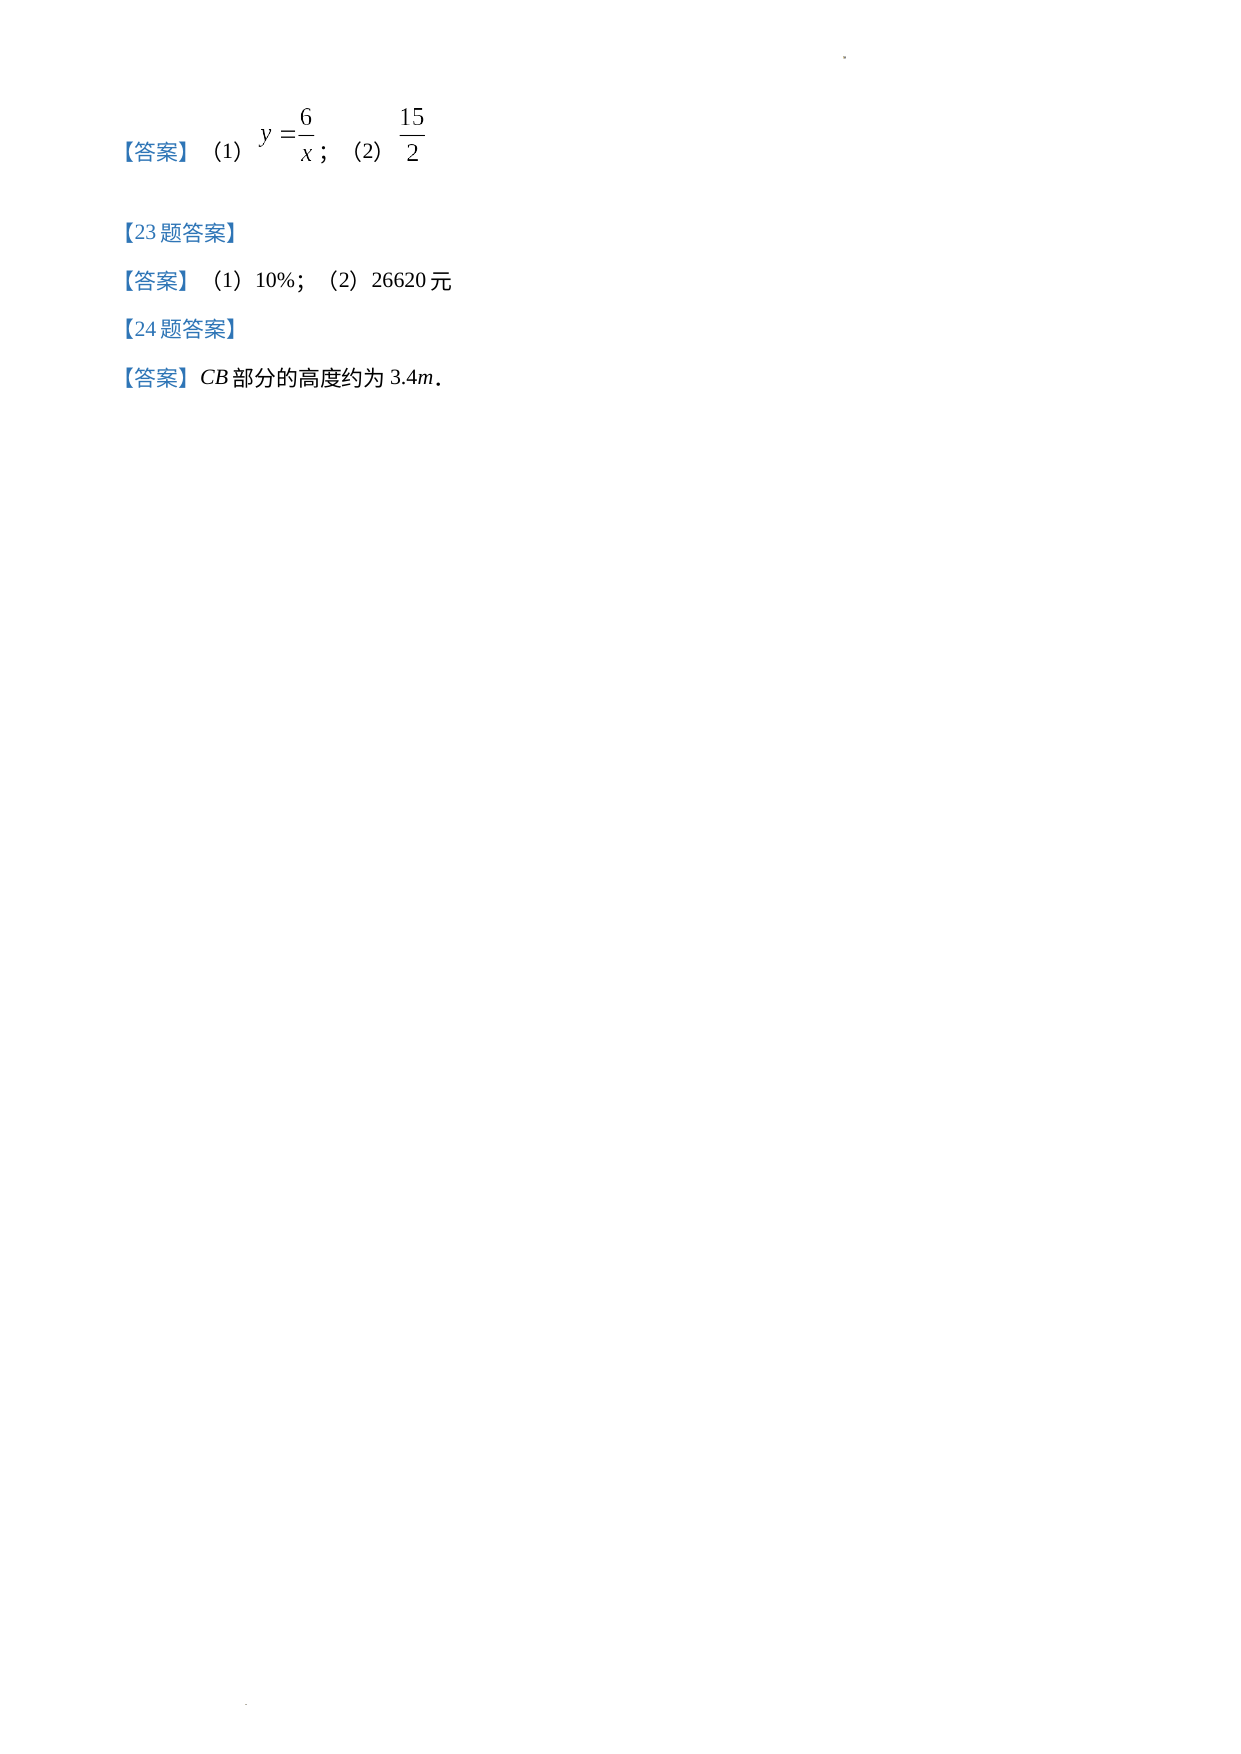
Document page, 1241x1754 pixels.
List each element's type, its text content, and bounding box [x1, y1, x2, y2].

text 【答案】（1）；（2） [112, 102, 1128, 199]
text 【24题答案】 [112, 312, 1128, 344]
text 【答案】（1）10%；（2）26620元 [112, 263, 1128, 296]
text 【23题答案】 [112, 215, 1128, 248]
text 【答案】CB部分的高度约为3.4m． [112, 360, 1128, 393]
